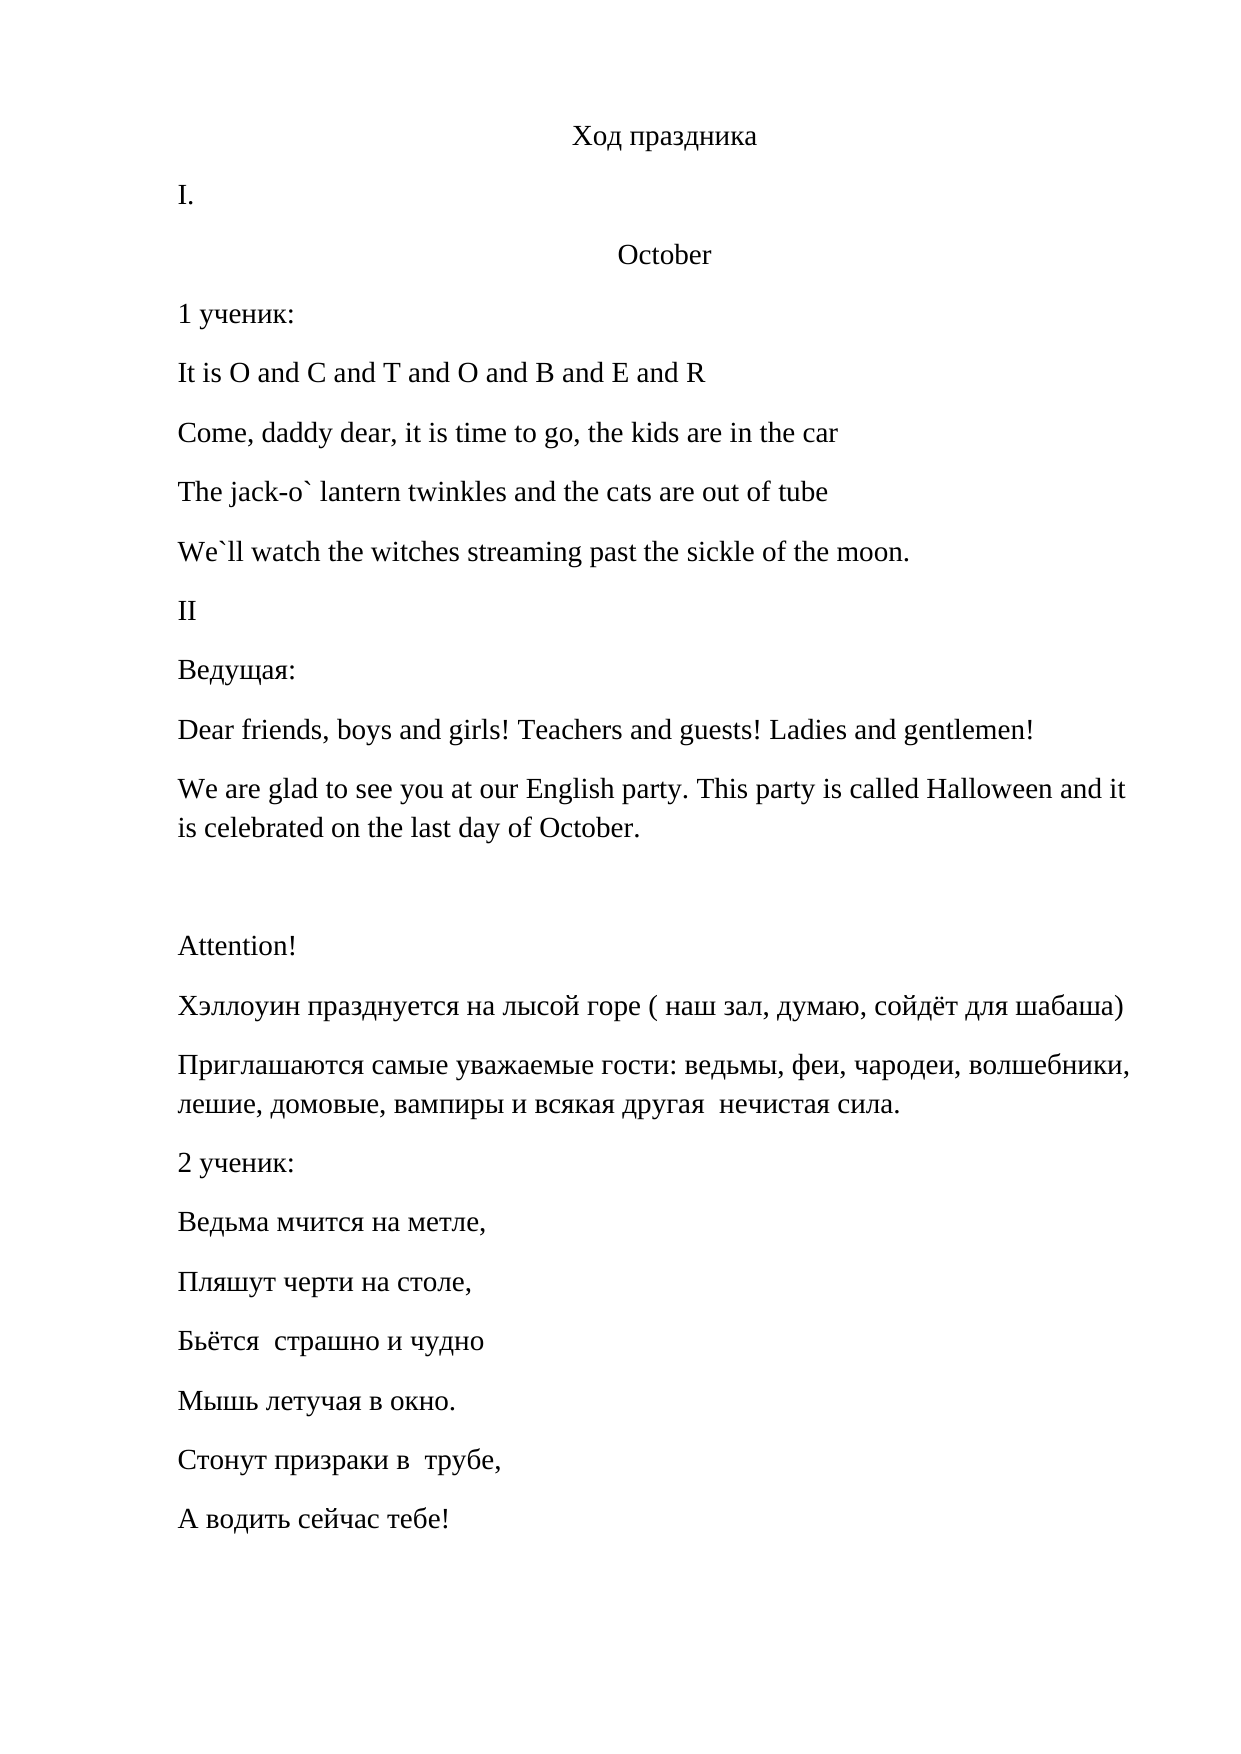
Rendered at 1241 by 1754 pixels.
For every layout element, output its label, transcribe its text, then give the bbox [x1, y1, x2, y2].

text The jack-o` lantern twinkles and the cats are out of tube [177, 474, 1152, 508]
text I. [177, 177, 1152, 211]
text We are glad to see you at our English party. This party is called Halloween and it is celebrated on the last day of October. [177, 771, 1152, 843]
text Пляшут черти на столе, [177, 1264, 1152, 1297]
text Хэллоуин празднуется на лысой горе ( наш зал, думаю, сойдёт для шабаша) [177, 988, 1152, 1021]
text Dear friends, boys and girls! Teachers and guests! Ladies and gentlemen! [177, 712, 1152, 745]
text Приглашаются самые уважаемые гости: ведьмы, феи, чародеи, волшебники, лешие, домовые, вампиры и всякая другая нечистая сила. [177, 1047, 1152, 1119]
text Ход праздника [177, 118, 1152, 152]
text We`ll watch the witches streaming past the sickle of the moon. [177, 534, 1152, 567]
text А водить сейчас тебе! [177, 1501, 1152, 1535]
text It is O and C and T and O and B and E and R [177, 356, 1152, 389]
text October [177, 237, 1152, 270]
text Come, daddy dear, it is time to go, the kids are in the car [177, 415, 1152, 448]
text Attention! [177, 928, 1152, 962]
text Бьётся страшно и чудно [177, 1323, 1152, 1357]
text Ведущая: [177, 652, 1152, 686]
text 2 ученик: [177, 1145, 1152, 1179]
text Мышь летучая в окно. [177, 1383, 1152, 1416]
text 1 ученик: [177, 296, 1152, 330]
text Стонут призраки в трубе, [177, 1442, 1152, 1476]
text Ведьма мчится на метле, [177, 1204, 1152, 1238]
text II [177, 593, 1152, 627]
